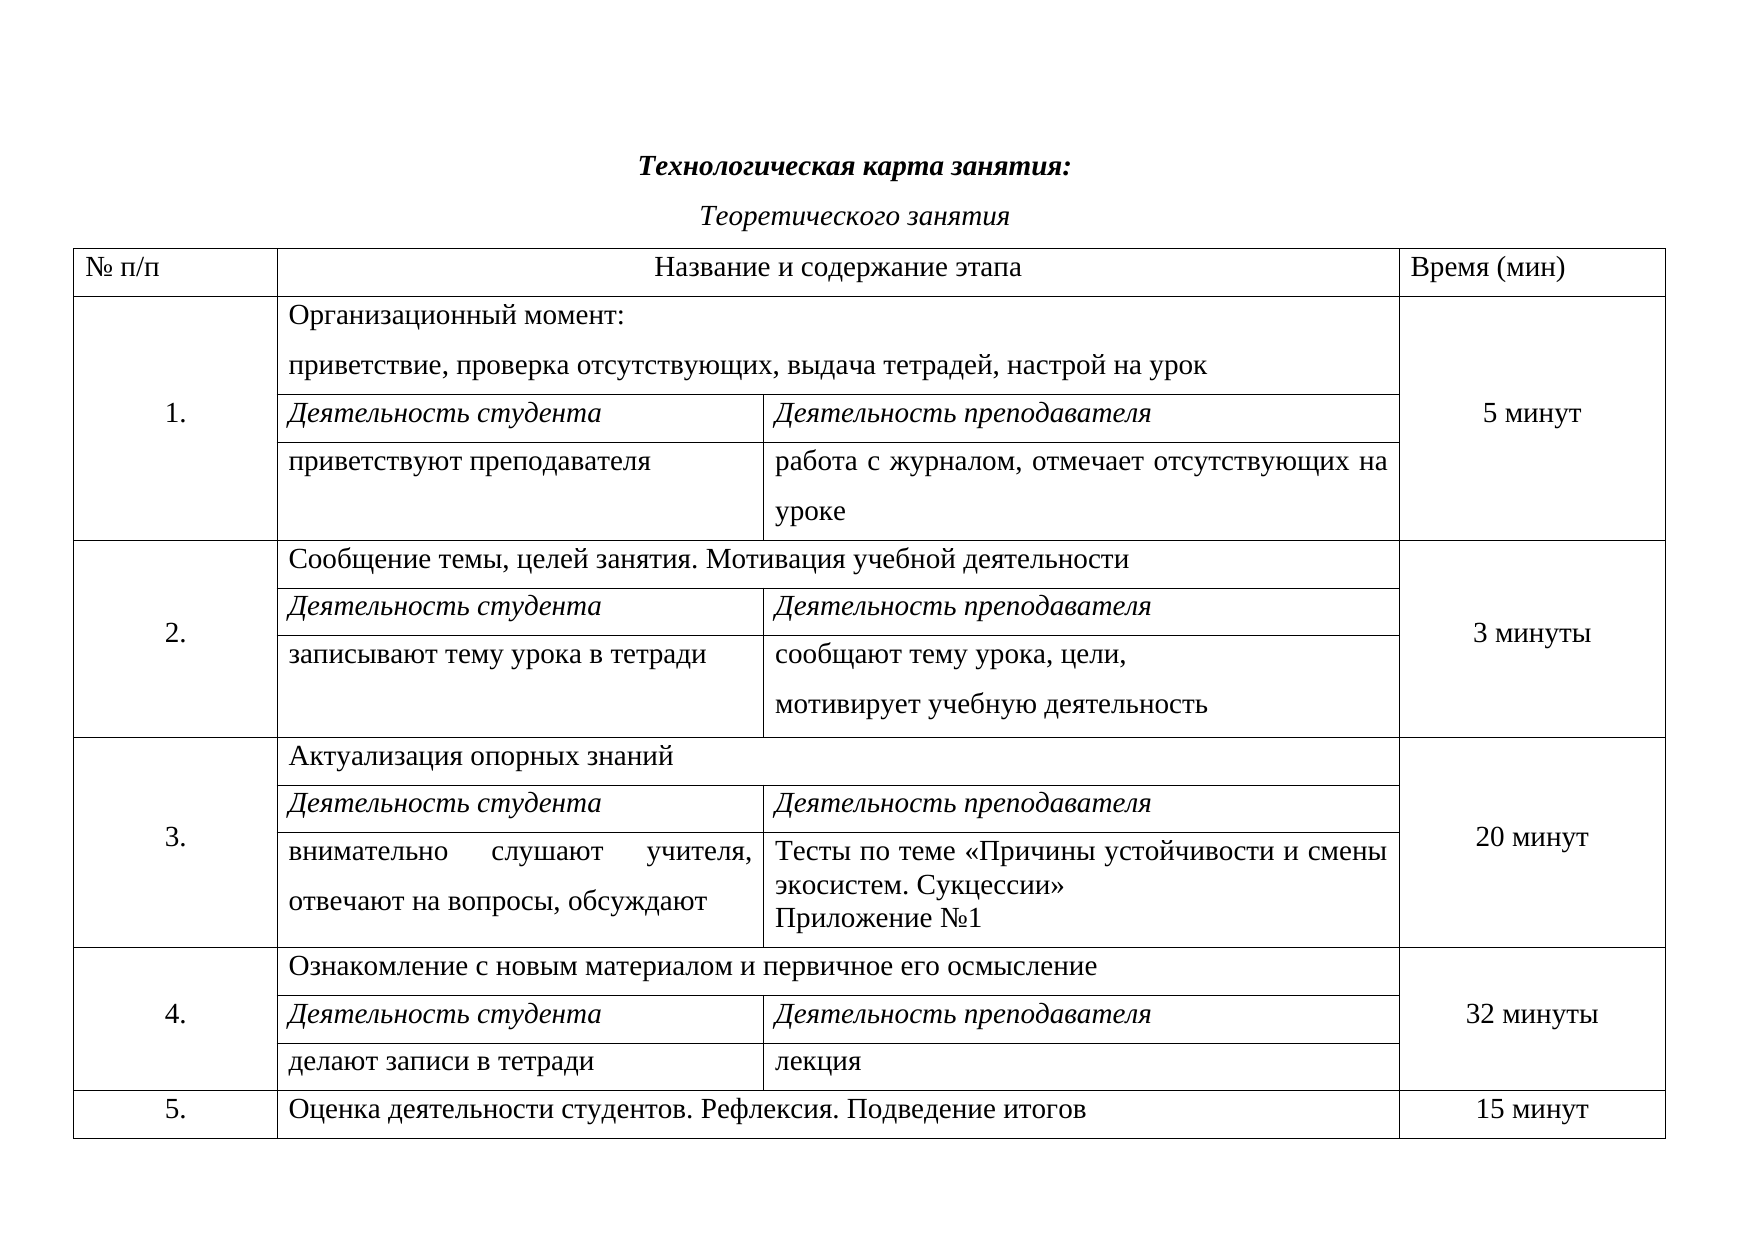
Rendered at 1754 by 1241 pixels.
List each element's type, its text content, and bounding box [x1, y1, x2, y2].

table_cell 4. [74, 948, 277, 1090]
table_cell лекция [764, 1044, 1399, 1090]
table_cell 3. [74, 738, 277, 947]
table_cell 3 минуты [1400, 541, 1665, 737]
table_cell Деятельность преподавателя [764, 589, 1399, 635]
table_cell 5 минут [1400, 297, 1665, 540]
table_cell сообщают тему урока, цели, мотивирует учебную деятельность [764, 636, 1399, 737]
text Теоретического занятия [44, 198, 1665, 232]
table_cell Деятельность преподавателя [764, 996, 1399, 1042]
table_cell 5. [74, 1091, 277, 1138]
table_cell 15 минут [1400, 1091, 1665, 1138]
table_header Время (мин) [1400, 249, 1665, 296]
table_cell записывают тему урока в тетради [278, 636, 763, 737]
table_cell 32 минуты [1400, 948, 1665, 1090]
table_cell Оценка деятельности студентов. Рефлексия. Подведение итогов [278, 1091, 1399, 1138]
table_cell Тесты по теме «Причины устойчивости и смены экосистем. Сукцессии» Приложение №1 [764, 833, 1399, 947]
table_cell Деятельность студента [278, 589, 763, 635]
table_cell Деятельность преподавателя [764, 786, 1399, 832]
table_cell работа с журналом, отмечает отсутствующих на уроке [764, 443, 1399, 540]
table_cell 2. [74, 541, 277, 737]
table_cell 20 минут [1400, 738, 1665, 947]
table_cell Организационный момент: приветствие, проверка отсутствующих, выдача тетрадей, настрой на урок [278, 297, 1399, 394]
table_cell Деятельность студента [278, 786, 763, 832]
table_cell Ознакомление с новым материалом и первичное его осмысление [278, 948, 1399, 995]
table_header № п/п [74, 249, 277, 296]
text Технологическая карта занятия: [44, 148, 1665, 181]
table_cell приветствуют преподавателя [278, 443, 763, 540]
table_cell Актуализация опорных знаний [278, 738, 1399, 784]
table_cell внимательно слушают учителя, отвечают на вопросы, обсуждают [278, 833, 763, 947]
table_cell Деятельность студента [278, 395, 763, 442]
table_cell делают записи в тетради [278, 1044, 763, 1090]
table_header Название и содержание этапа [278, 249, 1399, 296]
table_cell Сообщение темы, целей занятия. Мотивация учебной деятельности [278, 541, 1399, 587]
table_cell Деятельность преподавателя [764, 395, 1399, 442]
table_cell 1. [74, 297, 277, 540]
table_cell Деятельность студента [278, 996, 763, 1042]
